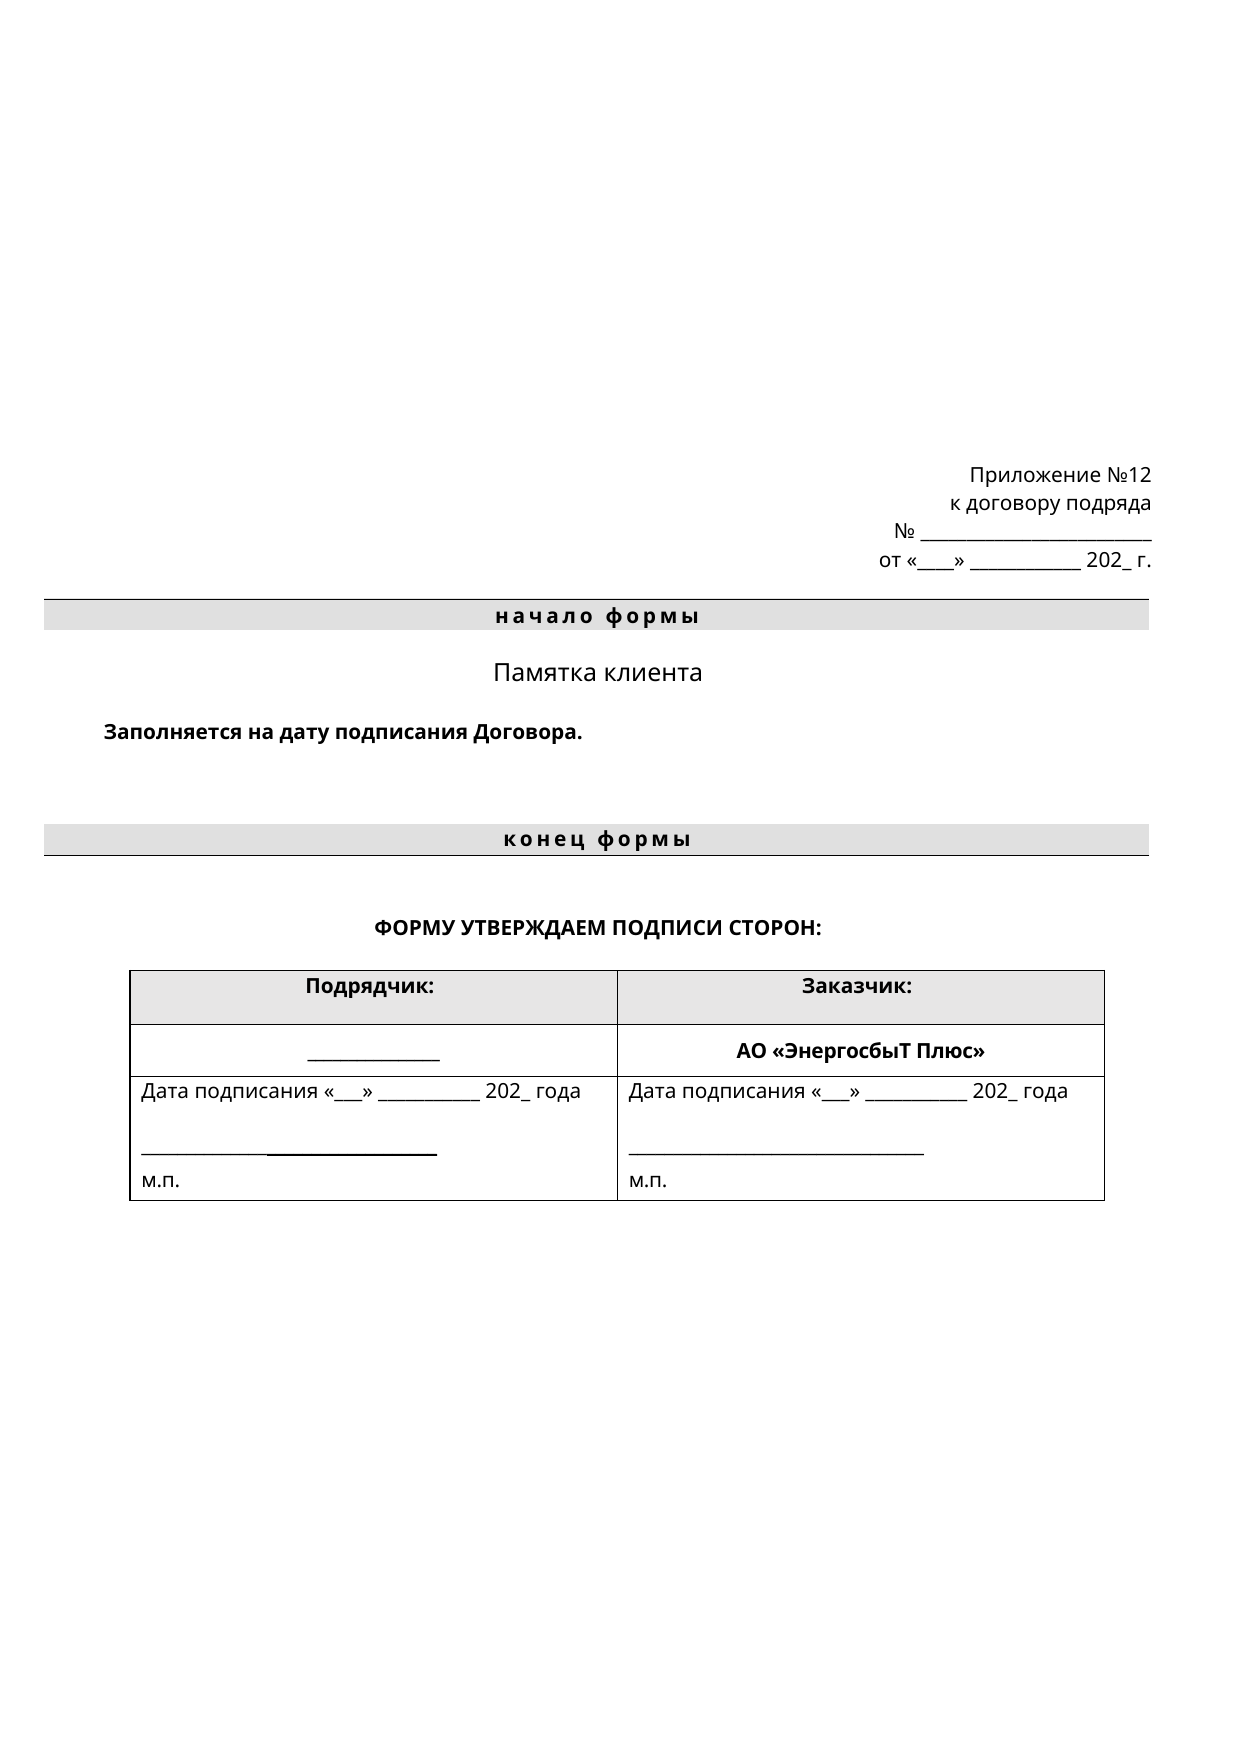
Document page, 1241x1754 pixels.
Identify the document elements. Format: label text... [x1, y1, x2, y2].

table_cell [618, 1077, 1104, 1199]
text Заполняется на дату подписания Договора. [44, 717, 1152, 746]
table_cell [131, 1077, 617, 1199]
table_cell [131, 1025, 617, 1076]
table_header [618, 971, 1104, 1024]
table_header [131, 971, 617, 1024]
text начало формы [44, 600, 1149, 630]
subtitle Приложение №12 [694, 460, 1152, 488]
text конец формы [44, 824, 1149, 855]
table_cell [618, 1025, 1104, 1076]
text Памятка клиента [44, 655, 1152, 689]
text к договору подряда [679, 488, 1152, 517]
text от «____» ____________ 202_ г. [694, 545, 1152, 573]
text № _________________________ [679, 517, 1152, 545]
text ФОРМУ УТВЕРЖДАЕМ ПОДПИСИ СТОРОН: [44, 913, 1152, 941]
